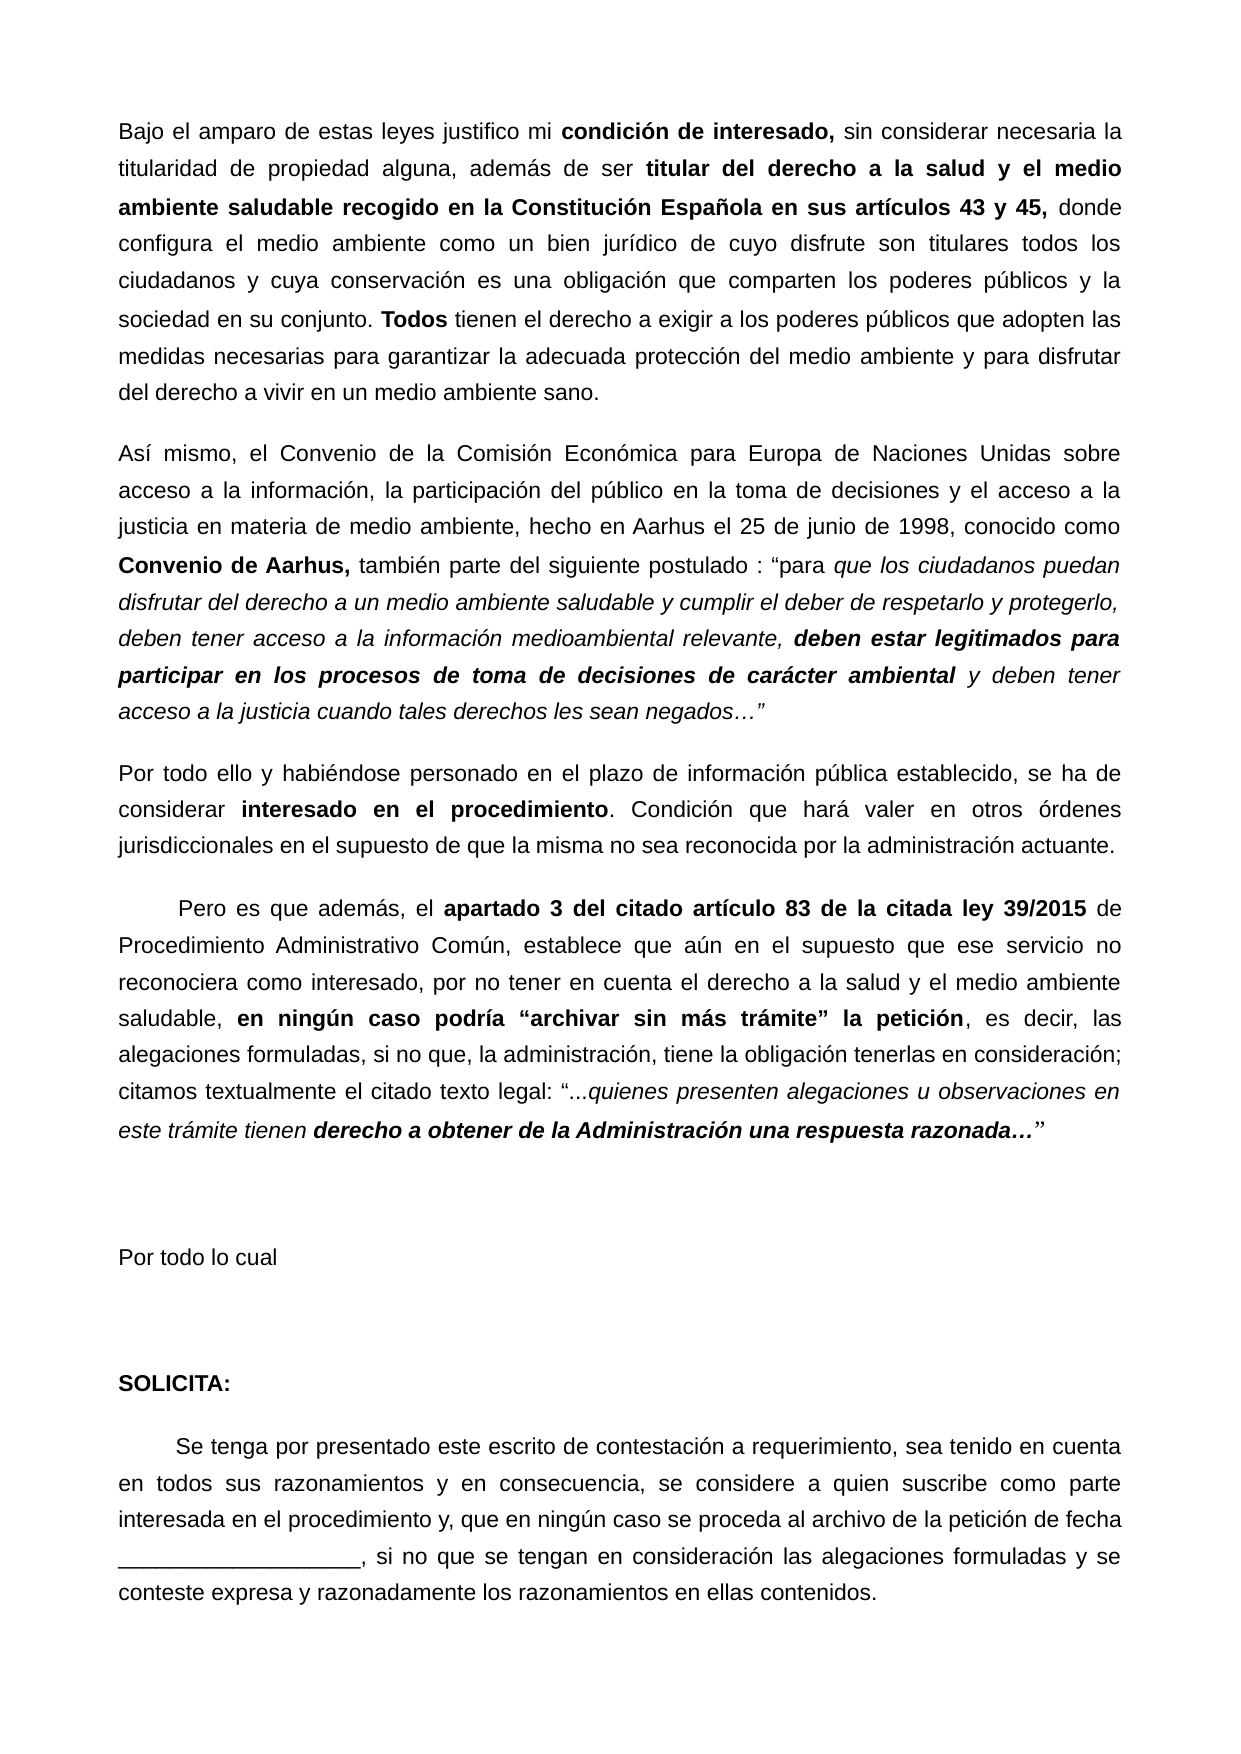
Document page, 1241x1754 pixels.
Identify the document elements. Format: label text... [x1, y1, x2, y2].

text Así mismo, el Convenio de la Comisión Económica para Europa de Naciones Unidas sobre acceso a la información, la participación del público en la toma de decisiones y el acceso a la justicia en materia de medio ambiente, hecho en Aarhus el 25 de junio de 1998, conocido como Convenio de Aarhus, también parte del siguiente postulado : “para que los ciudadanos puedan disfrutar del derecho a un medio ambiente saludable y cumplir el deber de respetarlo y protegerlo, deben tener acceso a la información medioambiental relevante, deben estar legitimados para participar en los procesos de toma de decisiones de carácter ambiental y deben tener acceso a la justicia cuando tales derechos les sean negados…” [118, 440, 1122, 724]
text Se tenga por presentado este escrito de contestación a requerimiento, sea tenido en cuenta en todos sus razonamientos y en consecuencia, se considere a quien suscribe como parte interesada en el procedimiento y, que en ningún caso se proceda al archivo de la petición de fecha ___________________, si no que se tengan en consideración las alegaciones formuladas y se conteste expresa y razonadamente los razonamientos en ellas contenidos. [118, 1431, 1122, 1606]
text Pero es que además, el apartado 3 del citado artículo 83 de la citada ley 39/2015 de Procedimiento Administrativo Común, establece que aún en el supuesto que ese servicio no reconociera como interesado, por no tener en cuenta el derecho a la salud y el medio ambiente saludable, en ningún caso podría “archivar sin más trámite” la petición, es decir, las alegaciones formuladas, si no que, la administración, tiene la obligación tenerlas en consideración; citamos textualmente el citado texto legal: “...quienes presenten alegaciones u observaciones en este trámite tienen derecho a obtener de la Administración una respuesta razonada…” [118, 893, 1122, 1144]
text Bajo el amparo de estas leyes justifico mi condición de interesado, sin considerar necesaria la titularidad de propiedad alguna, además de ser titular del derecho a la salud y el medio ambiente saludable recogido en la Constitución Española en sus artículos 43 y 45, donde configura el medio ambiente como un bien jurídico de cuyo disfrute son titulares todos los ciudadanos y cuya conservación es una obligación que comparten los poderes públicos y la sociedad en su conjunto. Todos tienen el derecho a exigir a los poderes públicos que adopten las medidas necesarias para garantizar la adecuada protección del medio ambiente y para disfrutar del derecho a vivir en un medio ambiente sano. [118, 118, 1122, 405]
text Por todo ello y habiéndose personado en el plazo de información pública establecido, se ha de considerar interesado en el procedimiento. Condición que hará valer en otros órdenes jurisdiccionales en el supuesto de que la misma no sea reconocida por la administración actuante. [118, 759, 1122, 858]
text Por todo lo cual [118, 1244, 1122, 1270]
text SOLICITA: [118, 1370, 1122, 1396]
